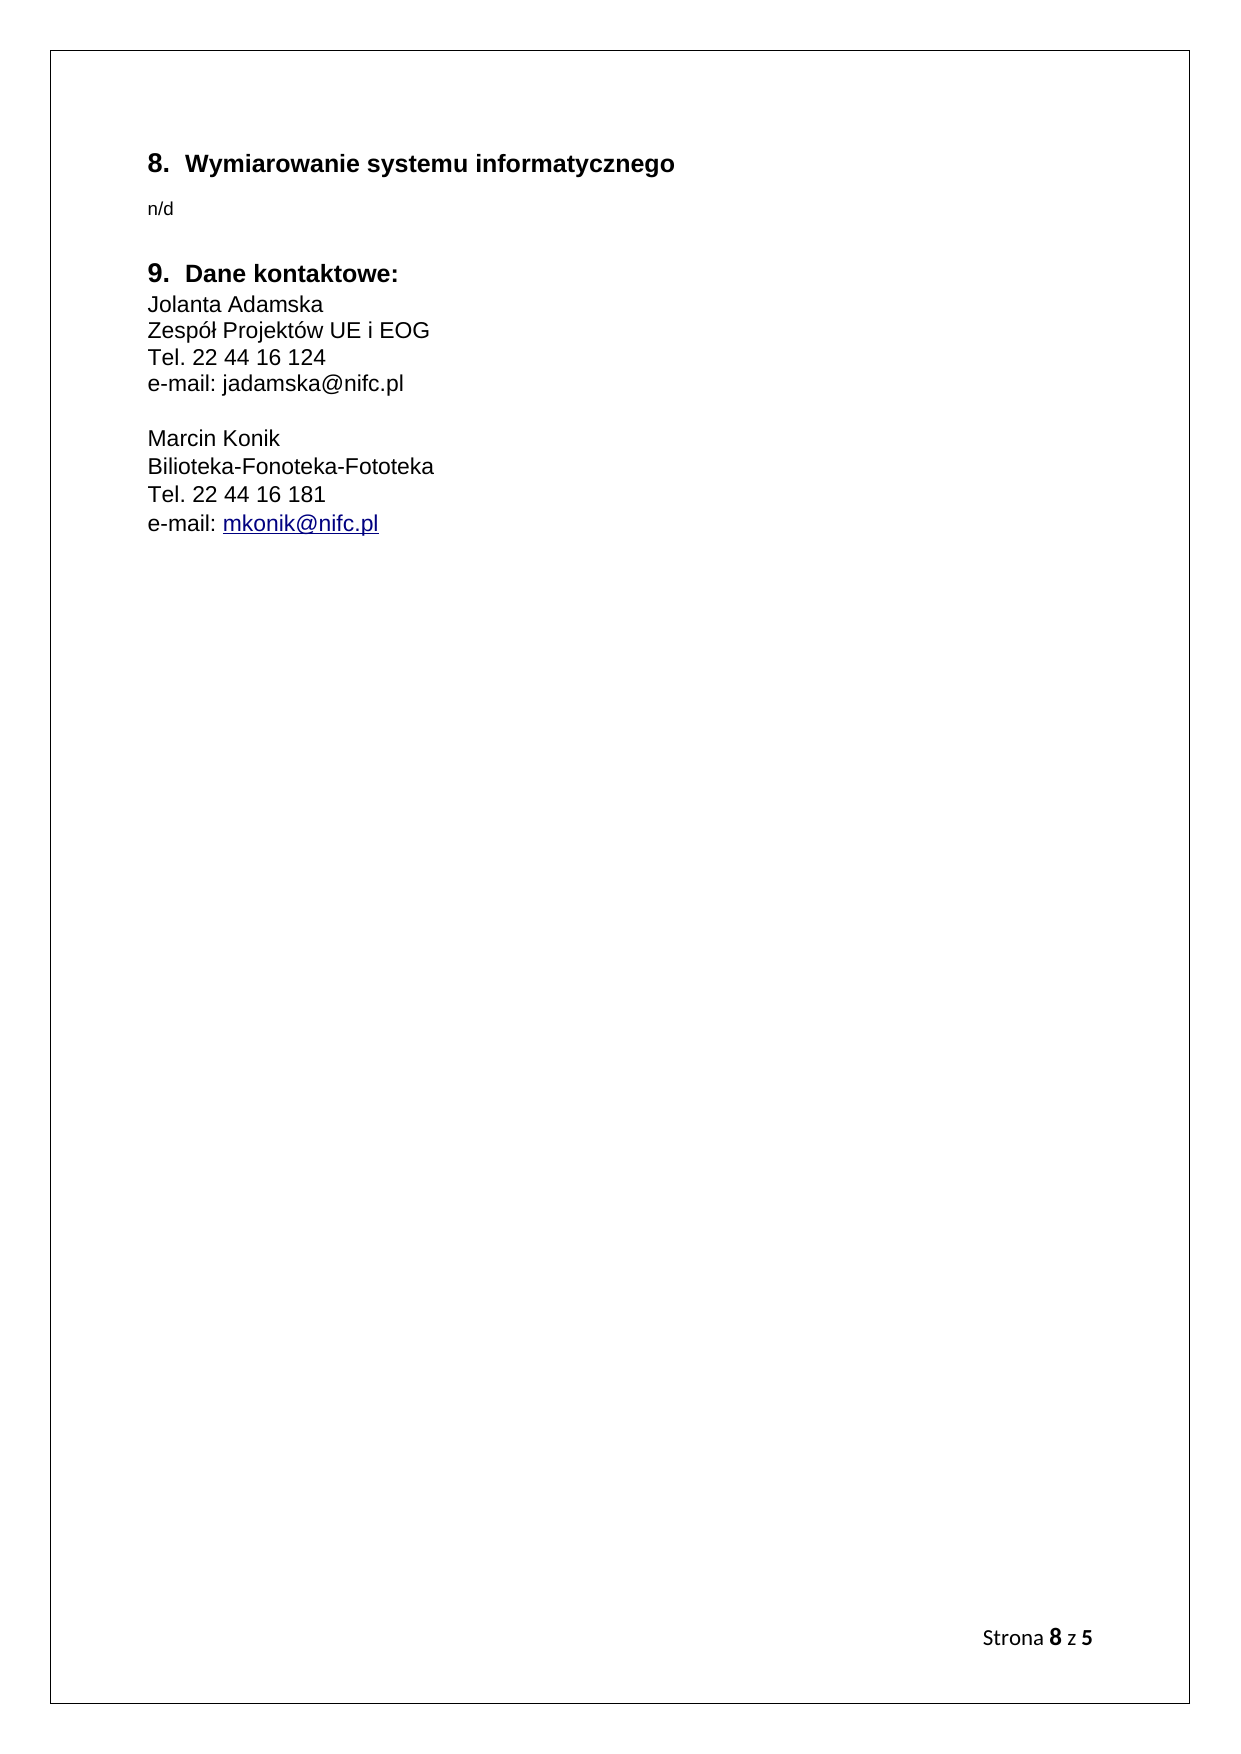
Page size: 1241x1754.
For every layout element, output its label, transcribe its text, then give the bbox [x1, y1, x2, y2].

text n/d [147, 198, 1093, 219]
text e-mail: jadamska@nifc.pl [147, 370, 1093, 396]
text Tel. 22 44 16 124 [147, 343, 1093, 370]
list Wymiarowanie systemu informatycznego [147, 147, 1093, 179]
text Jolanta Adamska [147, 291, 1093, 317]
text Zespół Projektów UE i EOG [147, 317, 1093, 343]
text Tel. 22 44 16 181 [147, 481, 1093, 508]
list Dane kontaktowe: [147, 257, 1093, 288]
text Bilioteka-Fonoteka-Fototeka [147, 453, 1093, 479]
text e-mail: mkonik@nifc.pl [147, 510, 1093, 536]
text Marcin Konik [147, 424, 1093, 451]
